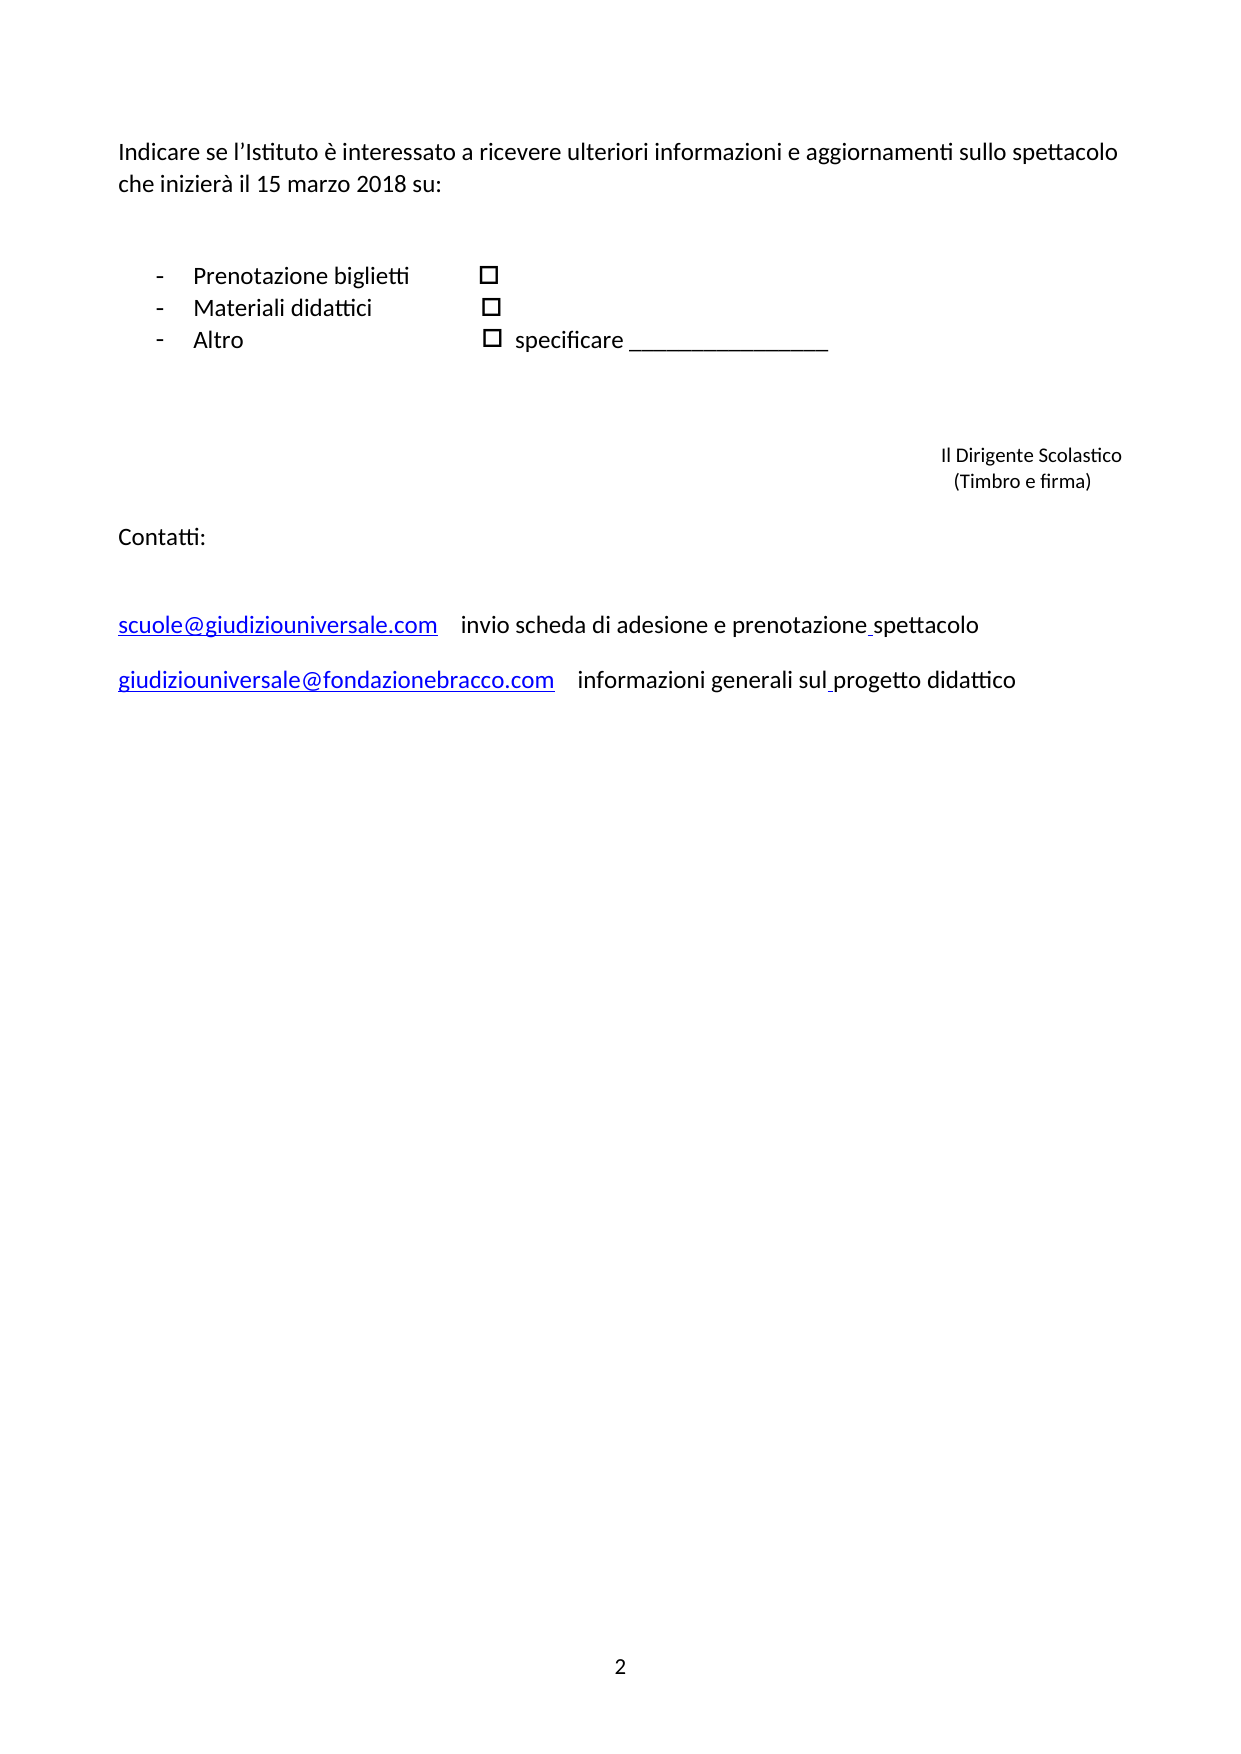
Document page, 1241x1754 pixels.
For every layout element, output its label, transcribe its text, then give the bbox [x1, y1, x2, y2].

list Prenotazione biglietti [156, 259, 1122, 291]
list Altro specificare ________________ [156, 323, 1122, 354]
text Contatti: [118, 519, 1122, 551]
text Il Dirigente Scolastico [118, 441, 1122, 467]
text giudiziouniversale@fondazionebracco.com informazioni generali sul progetto didattico [118, 664, 1122, 695]
text Indicare se l’Istituto è interessato a ricevere ulteriori informazioni e aggiornamenti sullo spettacolo che inizierà il 15 marzo 2018 su: [118, 135, 1122, 198]
list Materiali didattici [156, 291, 1122, 323]
text scuole@giudiziouniversale.com invio scheda di adesione e prenotazione spettacolo [118, 609, 1122, 639]
text (Timbro e firma) [118, 467, 1122, 494]
